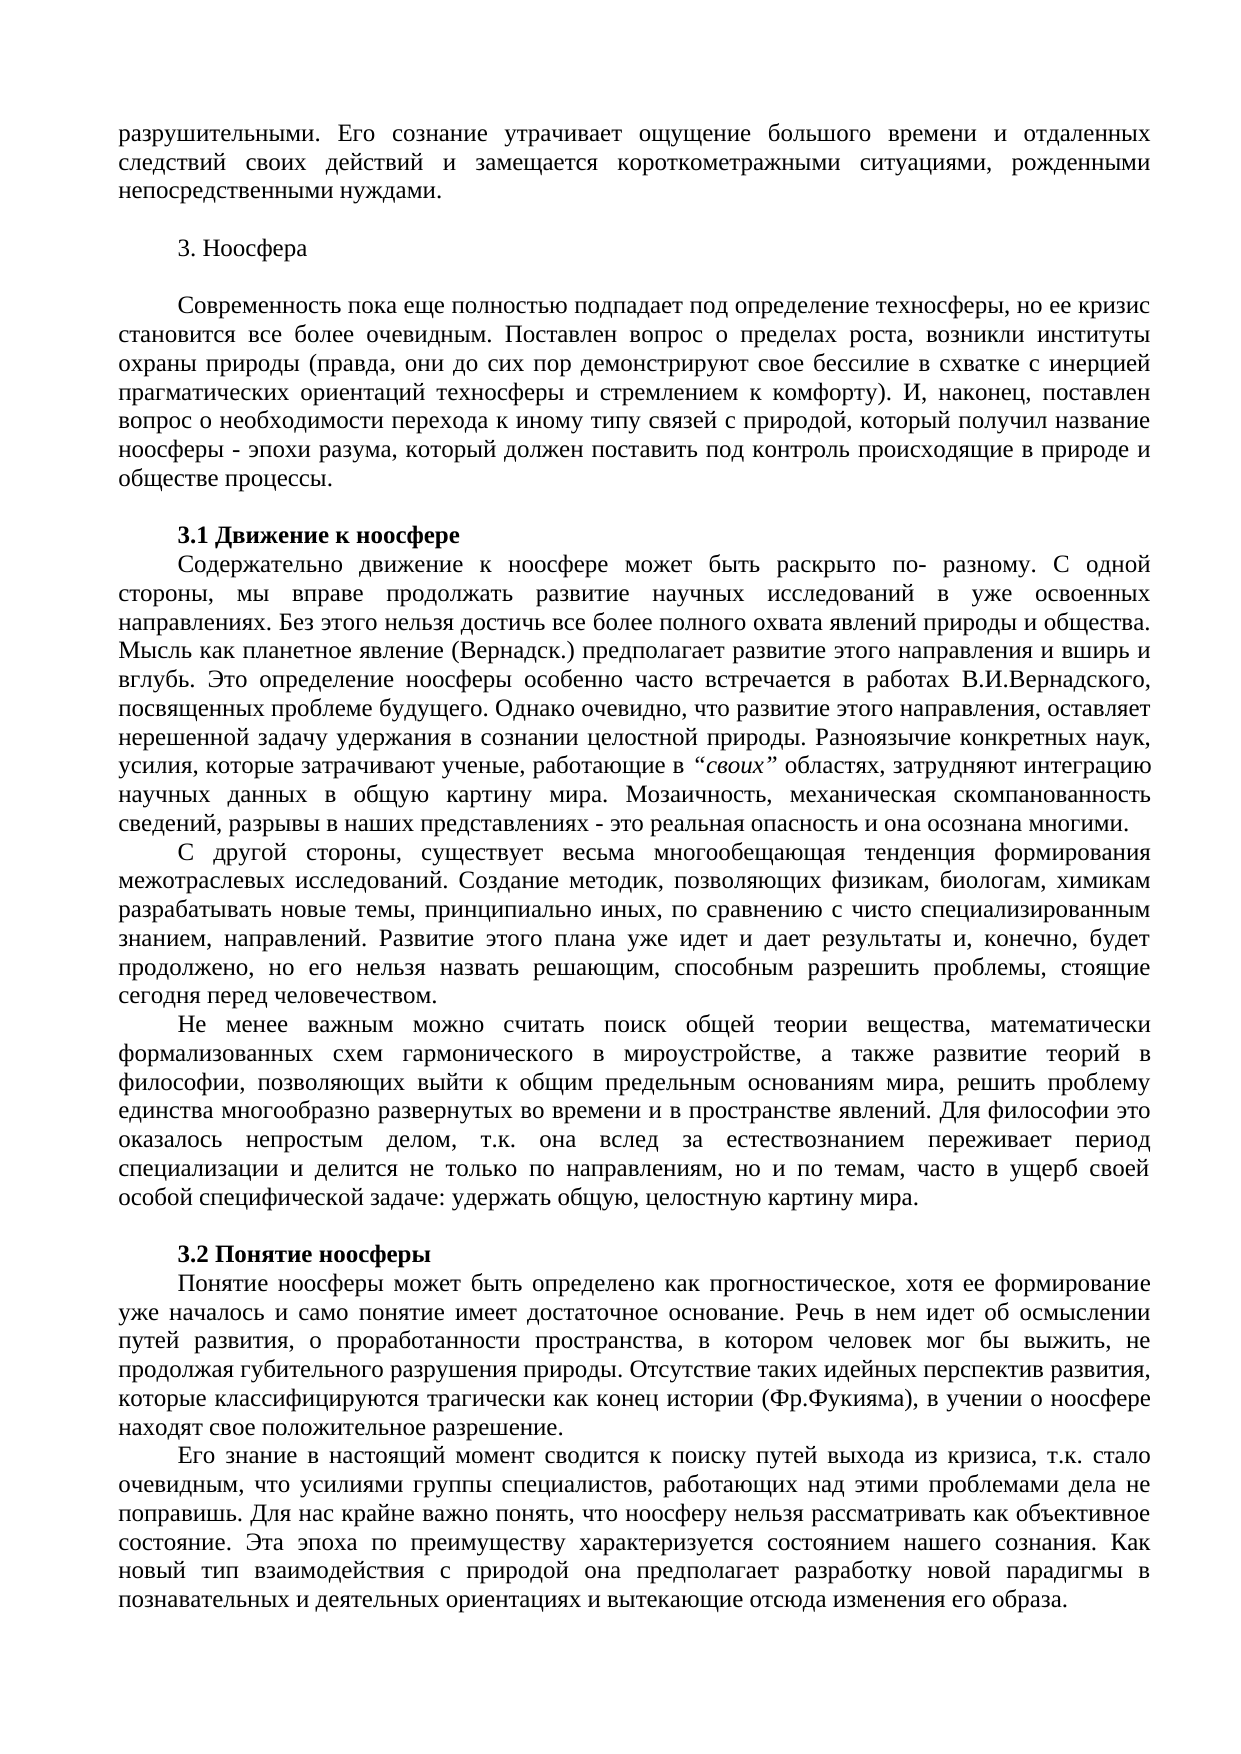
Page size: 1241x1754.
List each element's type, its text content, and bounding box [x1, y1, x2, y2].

text Понятие ноосферы может быть определено как прогностическое, хотя ее формирование уже началось и само понятие имеет достаточное основание. Речь в нем идет об осмыслении путей развития, о проработанности пространства, в котором человек мог бы выжить, не продолжая губительного разрушения природы. Отсутствие таких идейных перспектив развития, которые классифицируются трагически как конец истории (Фр.Фукияма), в учении о ноосфере находят свое положительное разрешение. [118, 1268, 1152, 1441]
text С другой стороны, существует весьма многообещающая тенденция формирования межотраслевых исследований. Создание методик, позволяющих физикам, биологам, химикам разрабатывать новые темы, принципиально иных, по сравнению с чисто специализированным знанием, направлений. Развитие этого плана уже идет и дает результаты и, конечно, будет продолжено, но его нельзя назвать решающим, способным разрешить проблемы, стоящие сегодня перед человечеством. [118, 837, 1152, 1009]
text Его знание в настоящий момент сводится к поиску путей выхода из кризиса, т.к. стало очевидным, что усилиями группы специалистов, работающих над этими проблемами дела не поправишь. Для нас крайне важно понять, что ноосферу нельзя рассматривать как объективное состояние. Эта эпоха по преимуществу характеризуется состоянием нашего сознания. Как новый тип взаимодействия с природой она предполагает разработку новой парадигмы в познавательных и деятельных ориентациях и вытекающие отсюда изменения его образа. [118, 1441, 1152, 1613]
text 3.1 Движение к ноосфере [118, 521, 1152, 549]
text Не менее важным можно считать поиск общей теории вещества, математически формализованных схем гармонического в мироустройстве, а также развитие теорий в философии, позволяющих выйти к общим предельным основаниям мира, решить проблему единства многообразно развернутых во времени и в пространстве явлений. Для философии это оказалось непростым делом, т.к. она вслед за естествознанием переживает период специализации и делится не только по направлениям, но и по темам, часто в ущерб своей особой специфической задаче: удержать общую, целостную картину мира. [118, 1009, 1152, 1211]
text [118, 118, 1152, 204]
text Содержательно движение к ноосфере может быть раскрыто по- разному. С одной стороны, мы вправе продолжать развитие научных исследований в уже освоенных направлениях. Без этого нельзя достичь все более полного охвата явлений природы и общества. Мысль как планетное явление (Вернадск.) предполагает развитие этого направления и вширь и вглубь. Это определение ноосферы особенно часто встречается в работах В.И.Вернадского, посвященных проблеме будущего. Однако очевидно, что развитие этого направления, оставляет нерешенной задачу удержания в сознании целостной природы. Разноязычие конкретных наук, усилия, которые затрачивают ученые, работающие в “своих” областях, затрудняют интеграцию научных данных в общую картину мира. Мозаичность, механическая скомпанованность сведений, разрывы в наших представлениях - это реальная опасность и она осознана многими. [118, 549, 1152, 837]
text 3.2 Понятие ноосферы [118, 1239, 1152, 1268]
text 3. Ноосфера [118, 233, 1152, 262]
text Современность пока еще полностью подпадает под определение техносферы, но ее кризис становится все более очевидным. Поставлен вопрос о пределах роста, возникли институты охраны природы (правда, они до сих пор демонстрируют свое бессилие в схватке с инерцией прагматических ориентаций техносферы и стремлением к комфорту). И, наконец, поставлен вопрос о необходимости перехода к иному типу связей с природой, который получил название ноосферы - эпохи разума, который должен поставить под контроль происходящие в природе и обществе процессы. [118, 291, 1152, 492]
